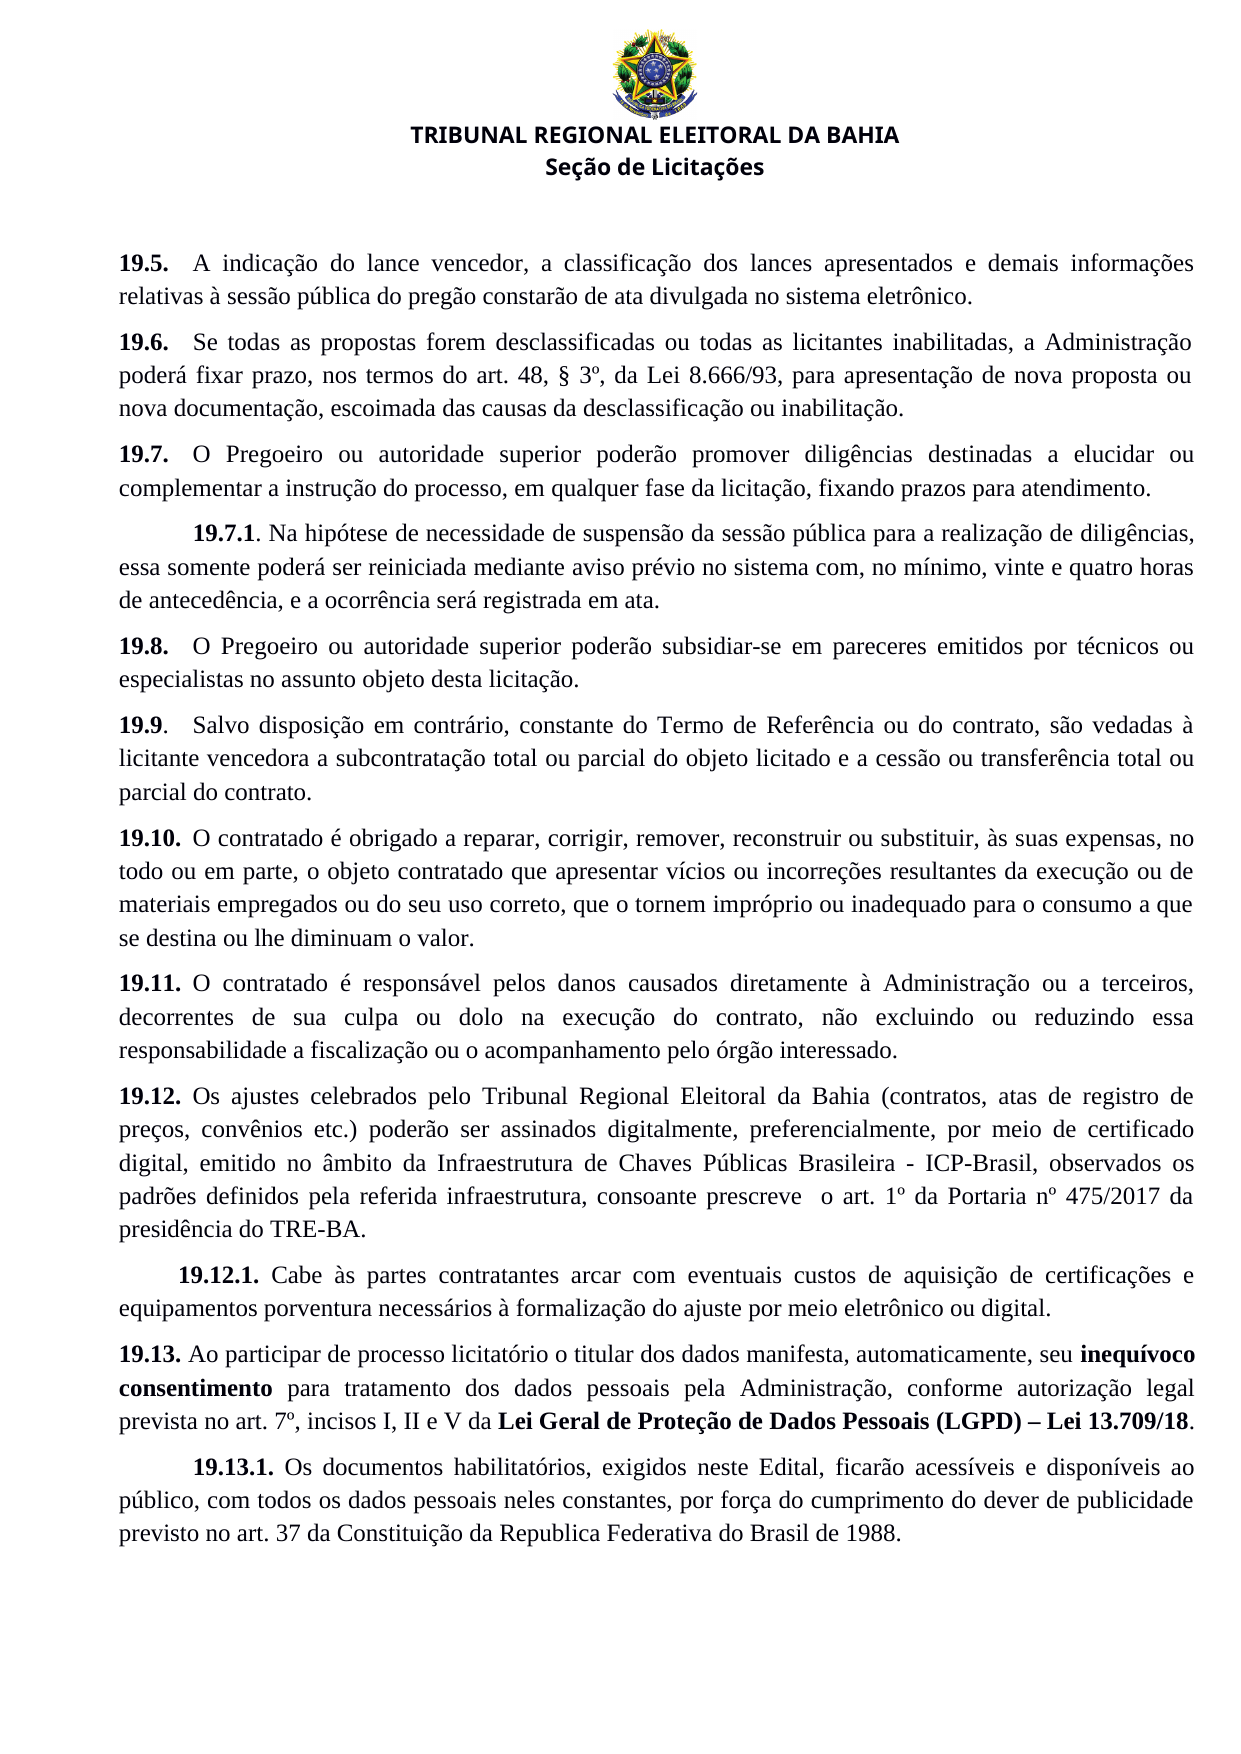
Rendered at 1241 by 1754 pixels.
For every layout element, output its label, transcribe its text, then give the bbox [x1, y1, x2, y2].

text 19.8. O Pregoeiro ou autoridade superior poderão subsidiar-se em pareceres emitidos por técnicos ou especialistas no assunto objeto desta licitação. [119, 628, 1195, 694]
text 19.5. A indicação do lance vencedor, a classificação dos lances apresentados e demais informações relativas à sessão pública do pregão constarão de ata divulgada no sistema eletrônico. [119, 244, 1195, 311]
text 19.11. O contratado é responsável pelos danos causados diretamente à Administração ou a terceiros, decorrentes de sua culpa ou dolo na execução do contrato, não excluindo ou reduzindo essa responsabilidade a fiscalização ou o acompanhamento pelo órgão interessado. [119, 965, 1195, 1065]
text 19.7. O Pregoeiro ou autoridade superior poderão promover diligências destinadas a elucidar ou complementar a instrução do processo, em qualquer fase da licitação, fixando prazos para atendimento. [119, 436, 1195, 503]
text 19.12. Os ajustes celebrados pelo Tribunal Regional Eleitoral da Bahia (contratos, atas de registro de preços, convênios etc.) poderão ser assinados digitalmente, preferencialmente, por meio de certificado digital, emitido no âmbito da Infraestrutura de Chaves Públicas Brasileira - ICP-Brasil, observados os padrões definidos pela referida infraestrutura, consoante prescreve o art. 1º da Portaria nº 475/2017 da presidência do TRE-BA. [119, 1078, 1195, 1244]
text 19.13.1. Os documentos habilitatórios, exigidos neste Edital, ficarão acessíveis e disponíveis ao público, com todos os dados pessoais neles constantes, por força do cumprimento do dever de publicidade previsto no art. 37 da Constituição da Republica Federativa do Brasil de 1988. [119, 1448, 1195, 1548]
text 19.9. Salvo disposição em contrário, constante do Termo de Referência ou do contrato, são vedadas à licitante vencedora a subcontratação total ou parcial do objeto licitado e a cessão ou transferência total ou parcial do contrato. [119, 707, 1195, 807]
text 19.6. Se todas as propostas forem desclassificadas ou todas as licitantes inabilitadas, a Administração poderá fixar prazo, nos termos do art. 48, § 3º, da Lei 8.666/93, para apresentação de nova proposta ou nova documentação, escoimada das causas da desclassificação ou inabilitação. [119, 323, 1192, 423]
text 19.12.1. Cabe às partes contratantes arcar com eventuais custos de aquisição de certificações e equipamentos porventura necessários à formalização do ajuste por meio eletrônico ou digital. [119, 1257, 1195, 1323]
text 19.13. Ao participar de processo licitatório o titular dos dados manifesta, automaticamente, seu inequívoco consentimento para tratamento dos dados pessoais pela Administração, conforme autorização legal prevista no art. 7º, incisos I, II e V da Lei Geral de Proteção de Dados Pessoais (LGPD) – Lei 13.709/18. [119, 1336, 1195, 1436]
text 19.7.1. Na hipótese de necessidade de suspensão da sessão pública para a realização de diligências, essa somente poderá ser reiniciada mediante aviso prévio no sistema com, no mínimo, vinte e quatro horas de antecedência, e a ocorrência será registrada em ata. [119, 515, 1195, 615]
text 19.10. O contratado é obrigado a reparar, corrigir, remover, reconstruir ou substituir, às suas expensas, no todo ou em parte, o objeto contratado que apresentar vícios ou incorreções resultantes da execução ou de materiais empregados ou do seu uso correto, que o tornem impróprio ou inadequado para o consumo a que se destina ou lhe diminuam o valor. [119, 819, 1195, 953]
